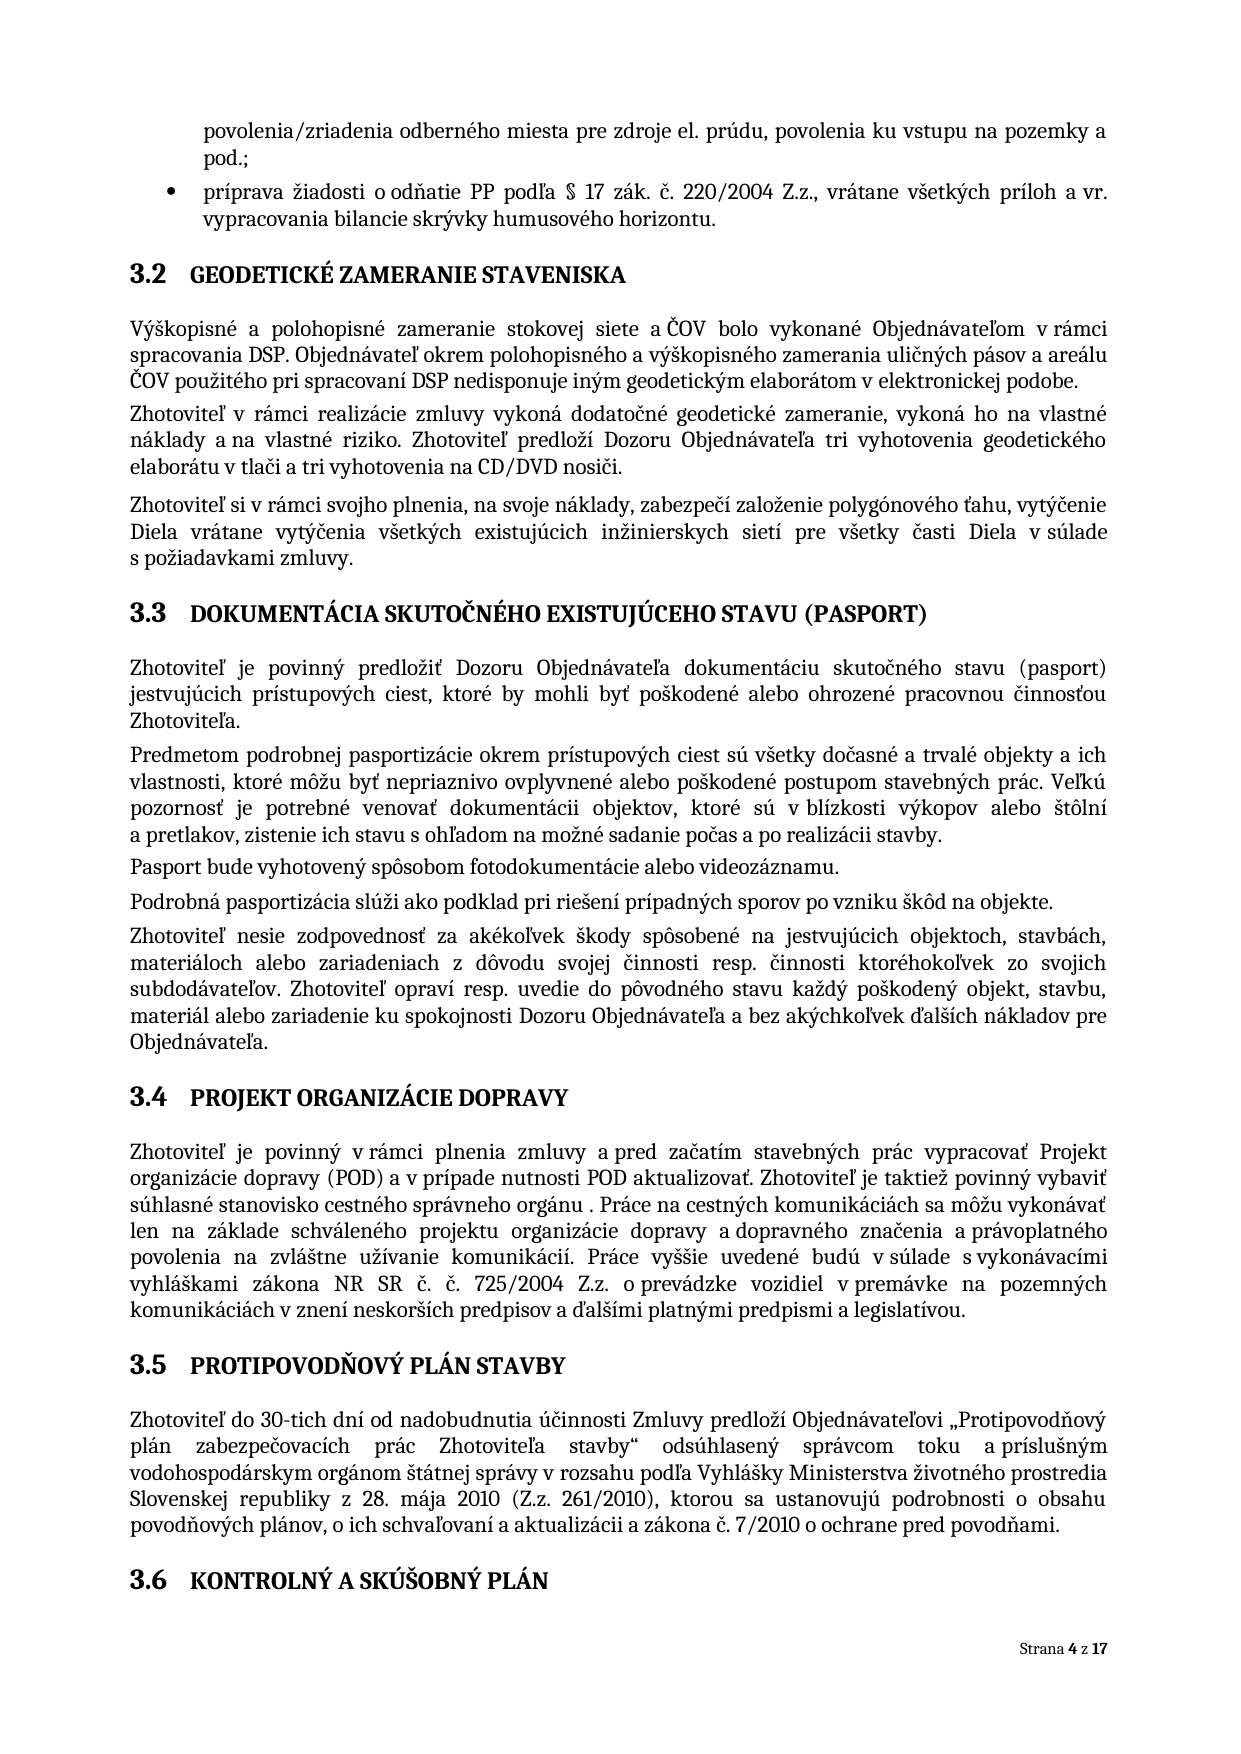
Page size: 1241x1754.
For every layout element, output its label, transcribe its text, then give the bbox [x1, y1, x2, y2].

text Zhotoviteľ je povinný predložiť Dozoru Objednávateľa dokumentáciu skutočného stavu (pasport) jestvujúcich prístupových ciest, ktoré by mohli byť poškodené alebo ohrozené pracovnou činnosťou Zhotoviteľa. [130, 655, 1108, 734]
subtitle Projekt organizácie dopravy [130, 1080, 1108, 1114]
text Zhotoviteľ do 30-tich dní od nadobudnutia účinnosti Zmluvy predloží Objednávateľovi „Protipovodňový plán zabezpečovacích prác Zhotoviteľa stavby“ odsúhlasený správcom toku a príslušným vodohospodárskym orgánom štátnej správy v rozsahu podľa Vyhlášky Ministerstva životného prostredia Slovenskej republiky z 28. mája 2010 (Z.z. 261/2010), ktorou sa ustanovujú podrobnosti o obsahu povodňových plánov, o ich schvaľovaní a aktualizácii a zákona č. 7/2010 o ochrane pred povodňami. [130, 1407, 1108, 1538]
subtitle Geodetické zameranie staveniska [130, 257, 1108, 290]
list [167, 118, 1108, 171]
text Zhotoviteľ nesie zodpovednosť za akékoľvek škody spôsobené na jestvujúcich objektoch, stavbách, materiáloch alebo zariadeniach z dôvodu svojej činnosti resp. činnosti ktoréhokoľvek zo svojich subdodávateľov. Zhotoviteľ opraví resp. uvedie do pôvodného stavu každý poškodený objekt, stavbu, materiál alebo zariadenie ku spokojnosti Dozoru Objednávateľa a bez akýchkoľvek ďalších nákladov pre Objednávateľa. [130, 923, 1108, 1055]
list príprava žiadosti o odňatie PP podľa § 17 zák. č. 220/2004 Z.z., vrátane všetkých príloh a vr. vypracovania bilancie skrývky humusového horizontu. [167, 179, 1108, 232]
text Zhotoviteľ je povinný v rámci plnenia zmluvy a pred začatím stavebných prác vypracovať Projekt organizácie dopravy (POD) a v prípade nutnosti POD aktualizovať. Zhotoviteľ je taktiež povinný vybaviť súhlasné stanovisko cestného správneho orgánu . Práce na cestných komunikáciách sa môžu vykonávať len na základe schváleného projektu organizácie dopravy a dopravného značenia a právoplatného povolenia na zvláštne užívanie komunikácií. Práce vyššie uvedené budú v súlade s vykonávacími vyhláškami zákona NR SR č. č. 725/2004 Z.z. o prevádzke vozidiel v premávke na pozemných komunikáciách v znení neskorších predpisov a ďalšími platnými predpismi a legislatívou. [130, 1139, 1108, 1323]
text Zhotoviteľ si v rámci svojho plnenia, na svoje náklady, zabezpečí založenie polygónového ťahu, vytýčenie Diela vrátane vytýčenia všetkých existujúcich inžinierskych sietí pre všetky časti Diela v súlade s požiadavkami zmluvy. [130, 492, 1108, 571]
subtitle Kontrolný a skúšobný plán [130, 1563, 1108, 1597]
text Pasport bude vyhotovený spôsobom fotodokumentácie alebo videozáznamu. [130, 854, 1108, 880]
text Zhotoviteľ v rámci realizácie zmluvy vykoná dodatočné geodetické zameranie, vykoná ho na vlastné náklady a na vlastné riziko. Zhotoviteľ predloží Dozoru Objednávateľa tri vyhotovenia geodetického elaborátu v tlači a tri vyhotovenia na CD/DVD nosiči. [130, 401, 1108, 480]
subtitle Protipovodňový plán stavby [130, 1348, 1108, 1382]
text Výškopisné a polohopisné zameranie stokovej siete a ČOV bolo vykonané Objednávateľom v rámci spracovania DSP. Objednávateľ okrem polohopisného a výškopisného zamerania uličných pásov a areálu ČOV použitého pri spracovaní DSP nedisponuje iným geodetickým elaborátom v elektronickej podobe. [130, 315, 1108, 394]
subtitle Dokumentácia skutočného existujúceho stavu (pasport) [130, 596, 1108, 630]
text Predmetom podrobnej pasportizácie okrem prístupových ciest sú všetky dočasné a trvalé objekty a ich vlastnosti, ktoré môžu byť nepriaznivo ovplyvnené alebo poškodené postupom stavebných prác. Veľkú pozornosť je potrebné venovať dokumentácii objektov, ktoré sú v blízkosti výkopov alebo štôlní a pretlakov, zistenie ich stavu s ohľadom na možné sadanie počas a po realizácii stavby. [130, 742, 1108, 848]
text Podrobná pasportizácia slúži ako podklad pri riešení prípadných sporov po vzniku škôd na objekte. [130, 889, 1108, 915]
